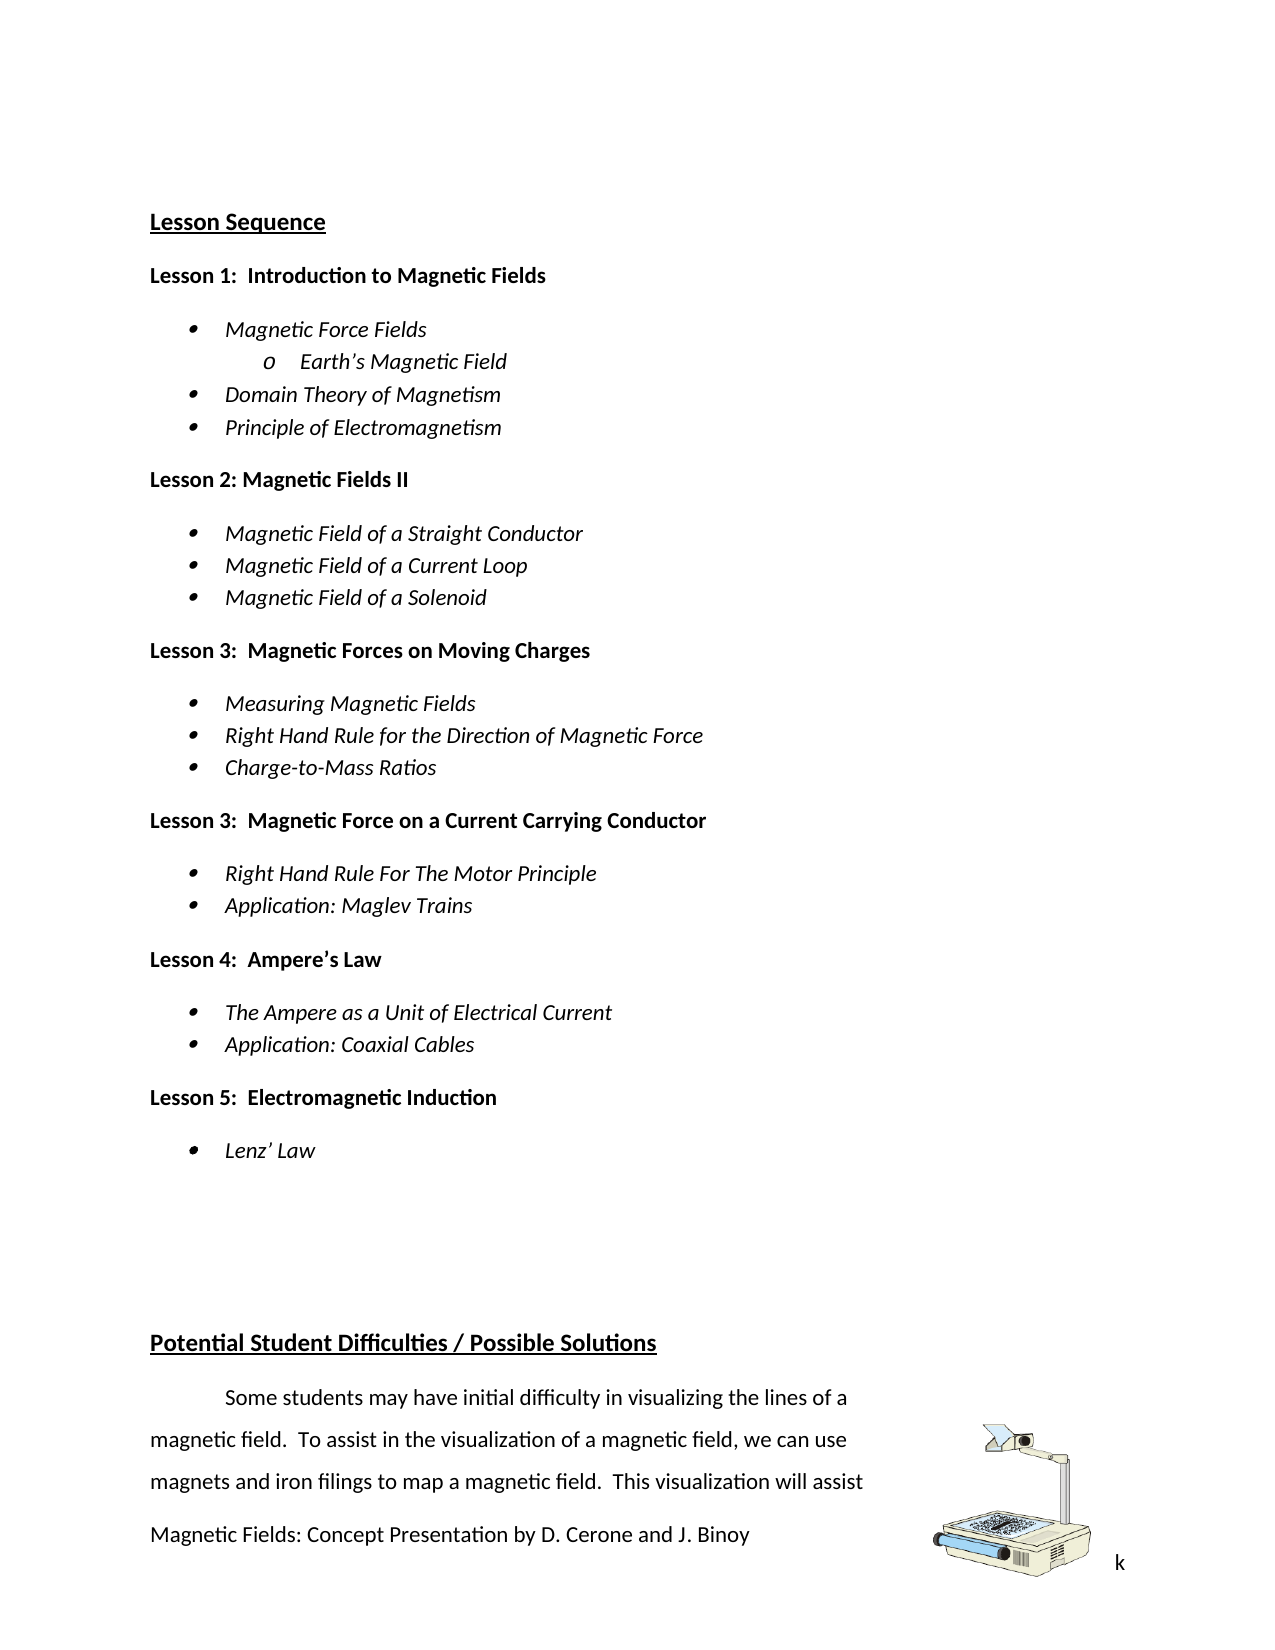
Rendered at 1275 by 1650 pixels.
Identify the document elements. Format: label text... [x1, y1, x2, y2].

list Earth’s Magnetic Field [262, 347, 1125, 376]
list Right Hand Rule for the Direction of Magnetic Force [187, 721, 1125, 749]
list Magnetic Field of a Solenoid [187, 583, 1125, 611]
text Lesson 2: Magnetic Fields II [150, 466, 1125, 494]
list Lenz’ Law [187, 1136, 1125, 1164]
list Magnetic Force Fields [187, 315, 1125, 343]
text Lesson 3: Magnetic Forces on Moving Charges [150, 636, 1125, 664]
list Application: Coaxial Cables [187, 1030, 1125, 1058]
text Potential Student Difficulties / Possible Solutions [150, 1327, 1125, 1358]
list Principle of Electromagnetism [187, 413, 1125, 441]
text Lesson 1: Introduction to Magnetic Fields [150, 262, 1125, 290]
text Lesson 3: Magnetic Force on a Current Carrying Conductor [150, 806, 1125, 834]
text Lesson Sequence [150, 206, 1125, 236]
text Lesson 5: Electromagnetic Induction [150, 1083, 1125, 1111]
list Magnetic Field of a Current Loop [187, 551, 1125, 579]
list The Ampere as a Unit of Electrical Current [187, 998, 1125, 1026]
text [150, 1383, 1125, 1495]
list Measuring Magnetic Fields [187, 689, 1125, 717]
list Charge-to-Mass Ratios [187, 753, 1125, 781]
list Application: Maglev Trains [187, 892, 1125, 920]
list Magnetic Field of a Straight Conductor [187, 519, 1125, 547]
list Domain Theory of Magnetism [187, 380, 1125, 408]
text Lesson 4: Ampere’s Law [150, 945, 1125, 973]
list Right Hand Rule For The Motor Principle [187, 859, 1125, 887]
picture [927, 1402, 1115, 1583]
